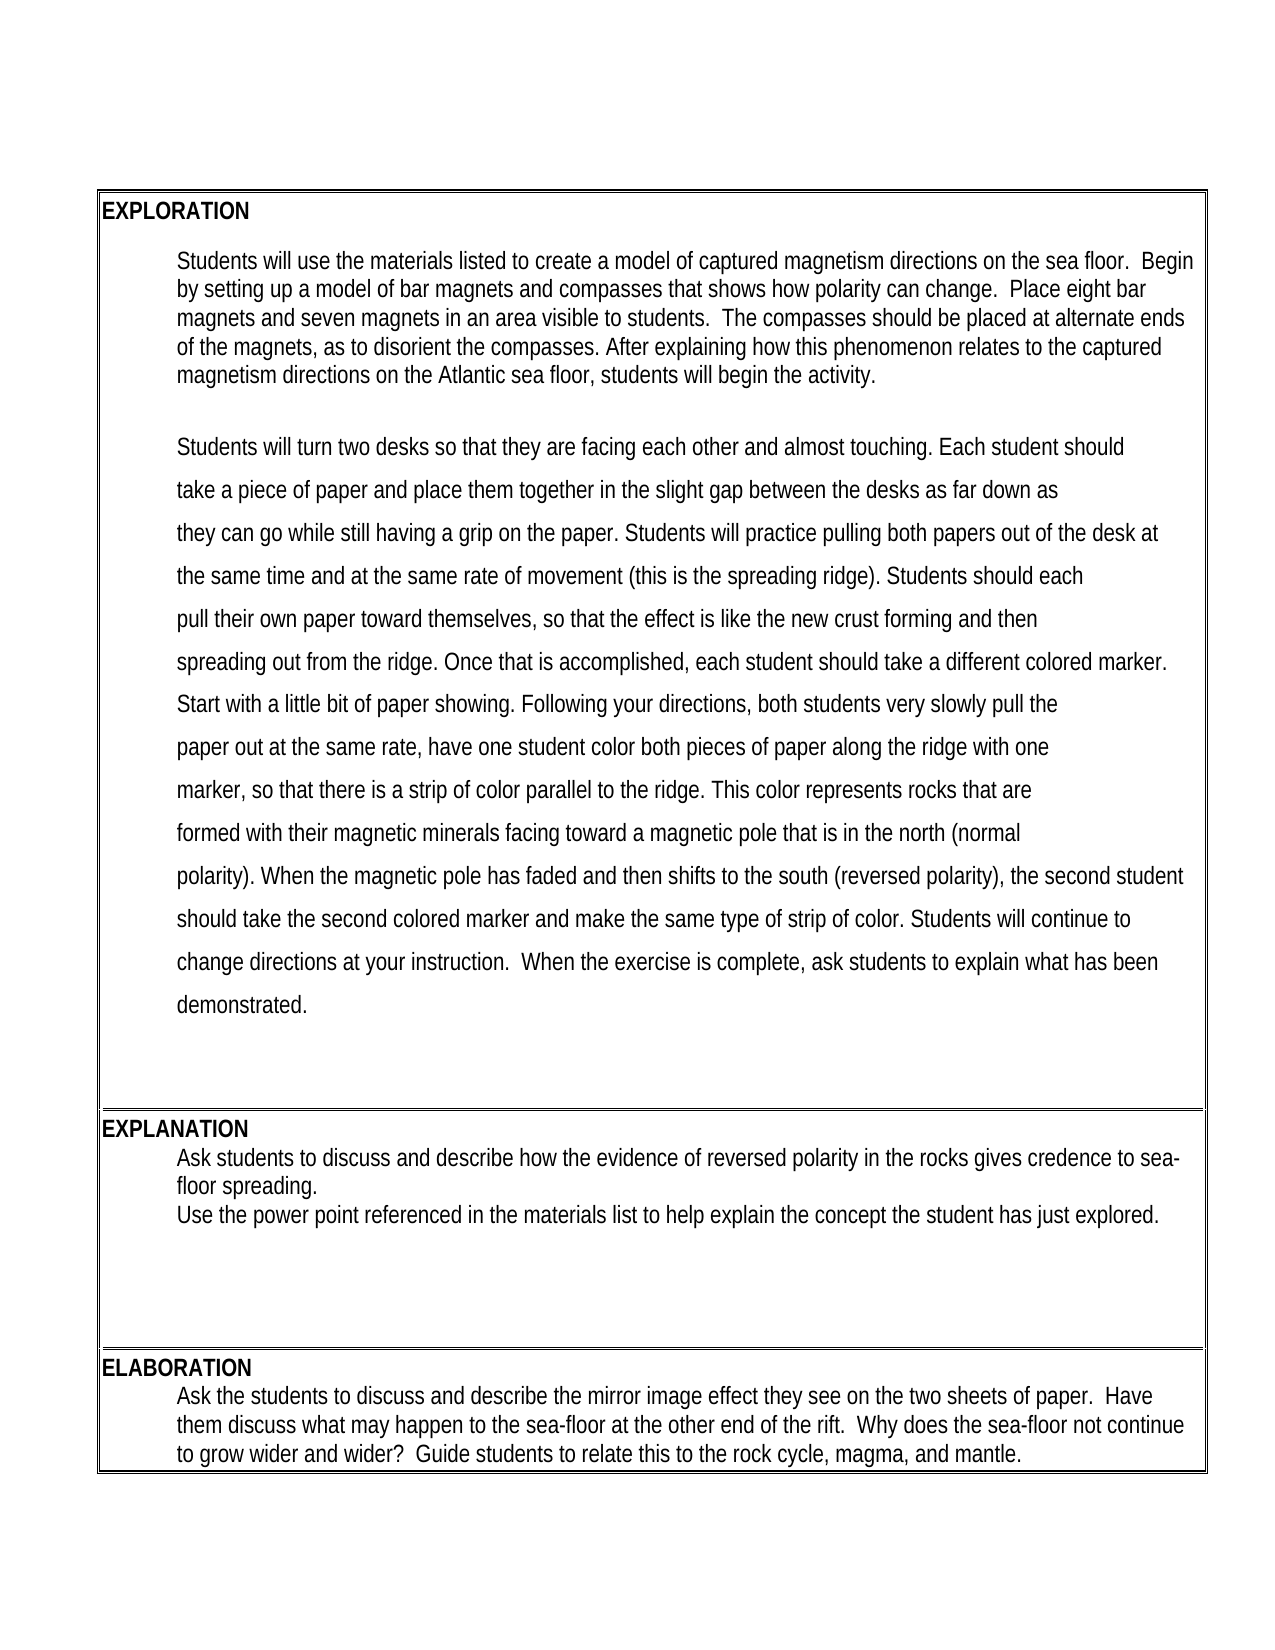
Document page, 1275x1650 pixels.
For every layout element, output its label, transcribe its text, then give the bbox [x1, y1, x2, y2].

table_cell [100, 1346, 1205, 1470]
table_cell EXPLORATION Students will use the materials listed to create a model of captured magnetism directions on the sea floor. Begin by setting up a model of bar magnets and compasses that shows how polarity can change. Place eight bar magnets and seven magnets in an area visible to students. The compasses should be placed at alternate ends of the magnets, as to disorient the compasses. After explaining how this phenomenon relates to the captured magnetism directions on the Atlantic sea floor, students will begin the activity. Students will turn two desks so that they are facing each other and almost touching. Each student should take a piece of paper and place them together in the slight gap between the desks as far down as they can go while still having a grip on the paper. Students will practice pulling both papers out of the desk at the same time and at the same rate of movement (this is the spreading ridge). Students should each pull their own paper toward themselves, so that the effect is like the new crust forming and then spreading out from the ridge. Once that is accomplished, each student should take a different colored marker. Start with a little bit of paper showing. Following your directions, both students very slowly pull the paper out at the same rate, have one student color both pieces of paper along the ridge with one marker, so that there is a strip of color parallel to the ridge. This color represents rocks that are formed with their magnetic minerals facing toward a magnetic pole that is in the north (normal polarity). When the magnetic pole has faded and then shifts to the south (reversed polarity), the second student should take the second colored marker and make the same type of strip of color. Students will continue to change directions at your instruction. When the exercise is complete, ask students to explain what has been demonstrated. [100, 193, 1205, 1108]
table_cell EXPLANATION Ask students to discuss and describe how the evidence of reversed polarity in the rocks gives credence to sea- floor spreading. Use the power point referenced in the materials list to help explain the concept the student has just explored. [99, 1108, 1206, 1346]
